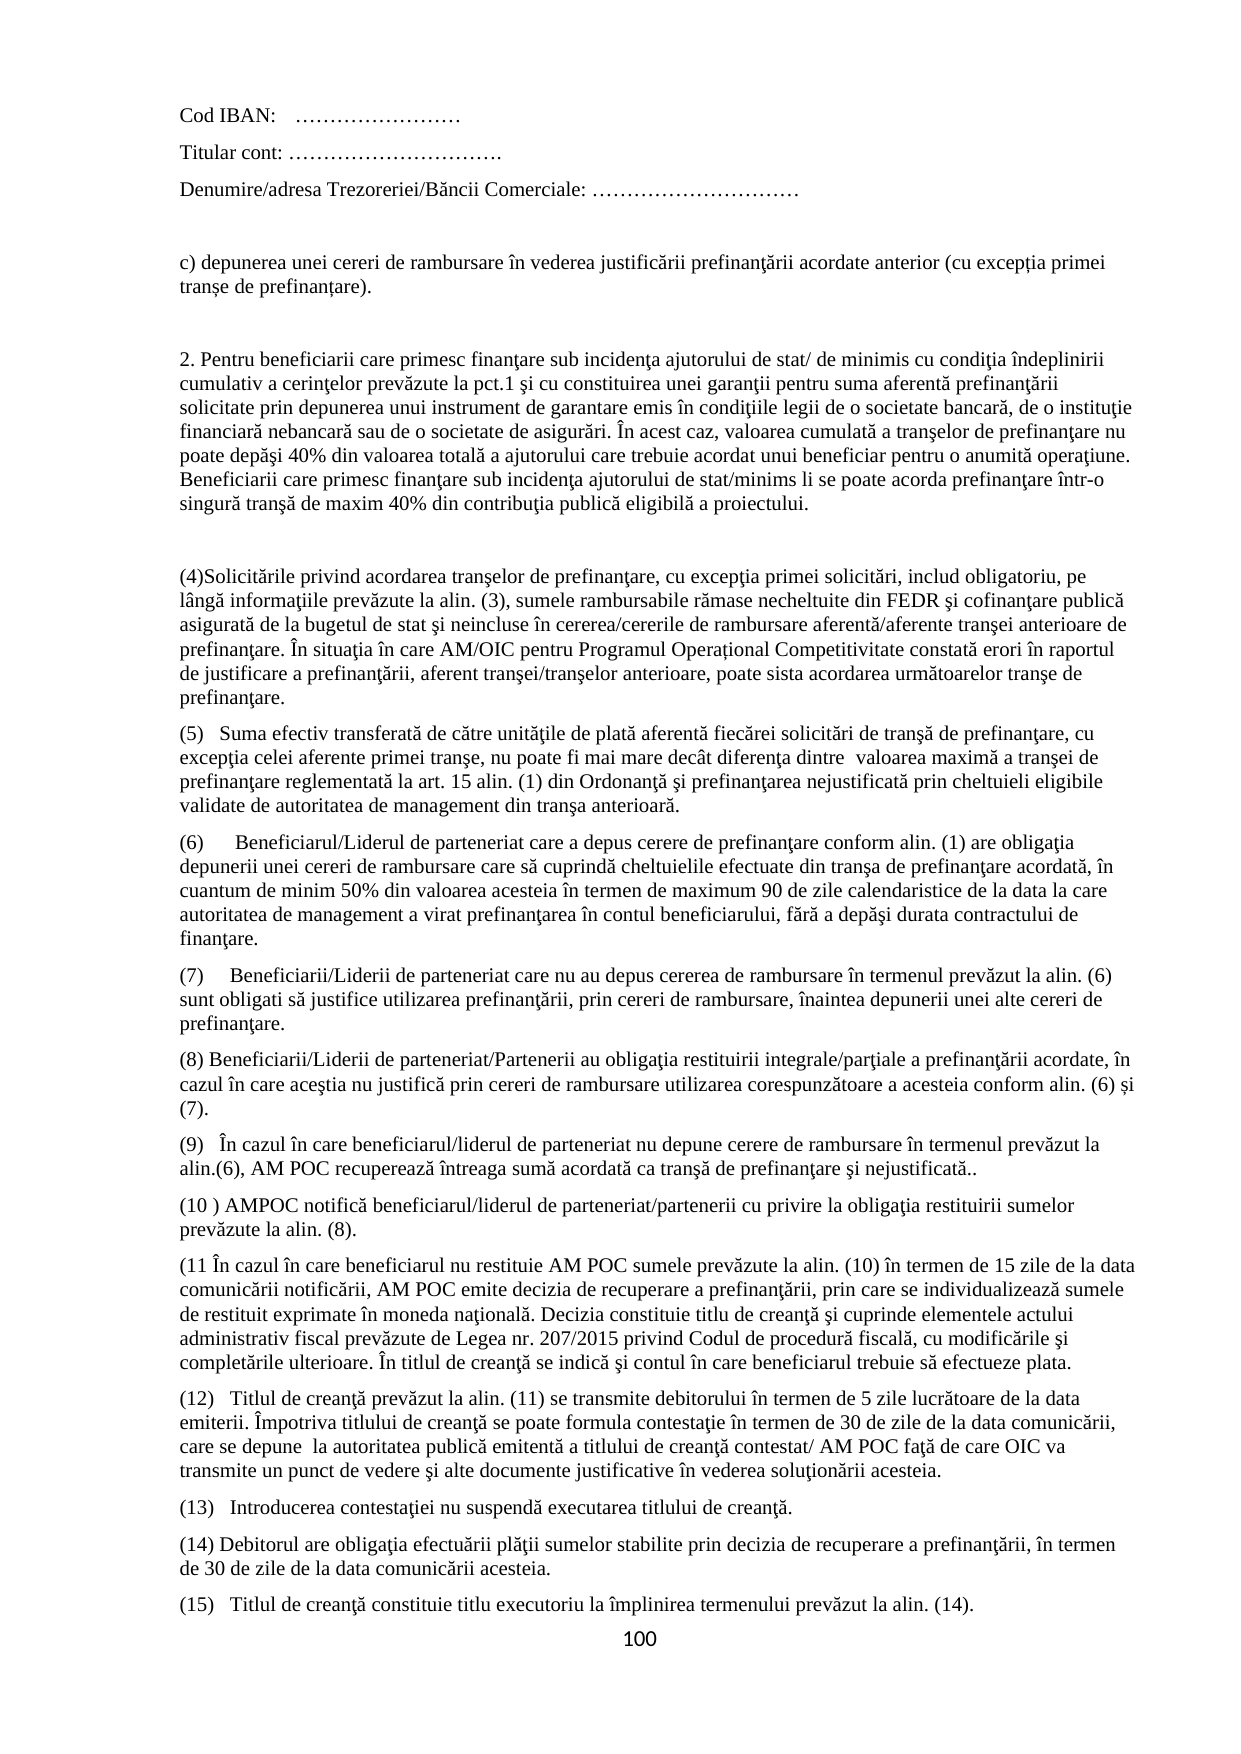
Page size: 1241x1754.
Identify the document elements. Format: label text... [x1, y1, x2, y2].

text 2. Pentru beneficiarii care primesc finanţare sub incidenţa ajutorului de stat/ de minimis cu condiţia îndeplinirii cumulativ a cerinţelor prevăzute la pct.1 şi cu constituirea unei garanţii pentru suma aferentă prefinanţării solicitate prin depunerea unui instrument de garantare emis în condiţiile legii de o societate bancară, de o instituţie financiară nebancară sau de o societate de asigurări. În acest caz, valoarea cumulată a tranşelor de prefinanţare nu poate depăşi 40% din valoarea totală a ajutorului care trebuie acordat unui beneficiar pentru o anumită operaţiune. Beneficiarii care primesc finanţare sub incidenţa ajutorului de stat/minims li se poate acorda prefinanţare într-o singură tranşă de maxim 40% din contribuţia publică eligibilă a proiectului. [179, 347, 1137, 515]
text (13) Introducerea contestaţiei nu suspendă executarea titlului de creanţă. [179, 1495, 1137, 1519]
text (15) Titlul de creanţă constituie titlu executoriu la împlinirea termenului prevăzut la alin. (14). [179, 1592, 1137, 1616]
text Titular cont: …………………………. [179, 140, 1137, 164]
text c) depunerea unei cereri de rambursare în vederea justificării prefinanţării acordate anterior (cu excepția primei tranșe de prefinanțare). [179, 249, 1137, 298]
text (14) Debitorul are obligaţia efectuării plăţii sumelor stabilite prin decizia de recuperare a prefinanţării, în termen de 30 de zile de la data comunicării acesteia. [179, 1531, 1137, 1579]
text (11 În cazul în care beneficiarul nu restituie AM POC sumele prevăzute la alin. (10) în termen de 15 zile de la data comunicării notificării, AM POC emite decizia de recuperare a prefinanţării, prin care se individualizează sumele de restituit exprimate în moneda naţională. Decizia constituie titlu de creanţă şi cuprinde elementele actului administrativ fiscal prevăzute de Legea nr. 207/2015 privind Codul de procedură fiscală, cu modificările şi completările ulterioare. În titlul de creanţă se indică şi contul în care beneficiarul trebuie să efectueze plata. [179, 1253, 1137, 1374]
text (6) Beneficiarul/Liderul de parteneriat care a depus cerere de prefinanţare conform alin. (1) are obligaţia depunerii unei cereri de rambursare care să cuprindă cheltuielile efectuate din tranşa de prefinanţare acordată, în cuantum de minim 50% din valoarea acesteia în termen de maximum 90 de zile calendaristice de la data la care autoritatea de management a virat prefinanţarea în contul beneficiarului, fără a depăşi durata contractului de finanţare. [179, 830, 1137, 950]
text (9) În cazul în care beneficiarul/liderul de parteneriat nu depune cerere de rambursare în termenul prevăzut la alin.(6), AM POC recuperează întreaga sumă acordată ca tranşă de prefinanţare şi nejustificată.. [179, 1132, 1137, 1180]
text (8) Beneficiarii/Liderii de parteneriat/Partenerii au obligaţia restituirii integrale/parţiale a prefinanţării acordate, în cazul în care aceştia nu justifică prin cereri de rambursare utilizarea corespunzătoare a acesteia conform alin. (6) și (7). [179, 1047, 1137, 1119]
text (7) Beneficiarii/Liderii de parteneriat care nu au depus cererea de rambursare în termenul prevăzut la alin. (6) sunt obligati să justifice utilizarea prefinanţării, prin cereri de rambursare, înaintea depunerii unei alte cereri de prefinanţare. [179, 963, 1137, 1035]
text Denumire/adresa Trezoreriei/Băncii Comerciale: ………………………… [179, 176, 1137, 201]
text (10 ) AMPOC notifică beneficiarul/liderul de parteneriat/partenerii cu privire la obligaţia restituirii sumelor prevăzute la alin. (8). [179, 1193, 1137, 1241]
text Cod IBAN: …………………… [179, 103, 1137, 127]
text (12) Titlul de creanţă prevăzut la alin. (11) se transmite debitorului în termen de 5 zile lucrătoare de la data emiterii. Împotriva titlului de creanţă se poate formula contestaţie în termen de 30 de zile de la data comunicării, care se depune la autoritatea publică emitentă a titlului de creanţă contestat/ AM POC faţă de care OIC va transmite un punct de vedere şi alte documente justificative în vederea soluţionării acesteia. [179, 1386, 1137, 1482]
text (5) Suma efectiv transferată de către unităţile de plată aferentă fiecărei solicitări de tranşă de prefinanţare, cu excepţia celei aferente primei tranşe, nu poate fi mai mare decât diferenţa dintre valoarea maximă a tranşei de prefinanţare reglementată la art. 15 alin. (1) din Ordonanţă şi prefinanţarea nejustificată prin cheltuieli eligibile validate de autoritatea de management din tranşa anterioară. [179, 721, 1137, 817]
text (4)Solicitările privind acordarea tranşelor de prefinanţare, cu excepţia primei solicitări, includ obligatoriu, pe lângă informaţiile prevăzute la alin. (3), sumele rambursabile rămase necheltuite din FEDR şi cofinanţare publică asigurată de la bugetul de stat şi neincluse în cererea/cererile de rambursare aferentă/aferente tranşei anterioare de prefinanţare. În situaţia în care AM/OIC pentru Programul Operațional Competitivitate constată erori în raportul de justificare a prefinanţării, aferent tranşei/tranşelor anterioare, poate sista acordarea următoarelor tranşe de prefinanţare. [179, 564, 1137, 709]
